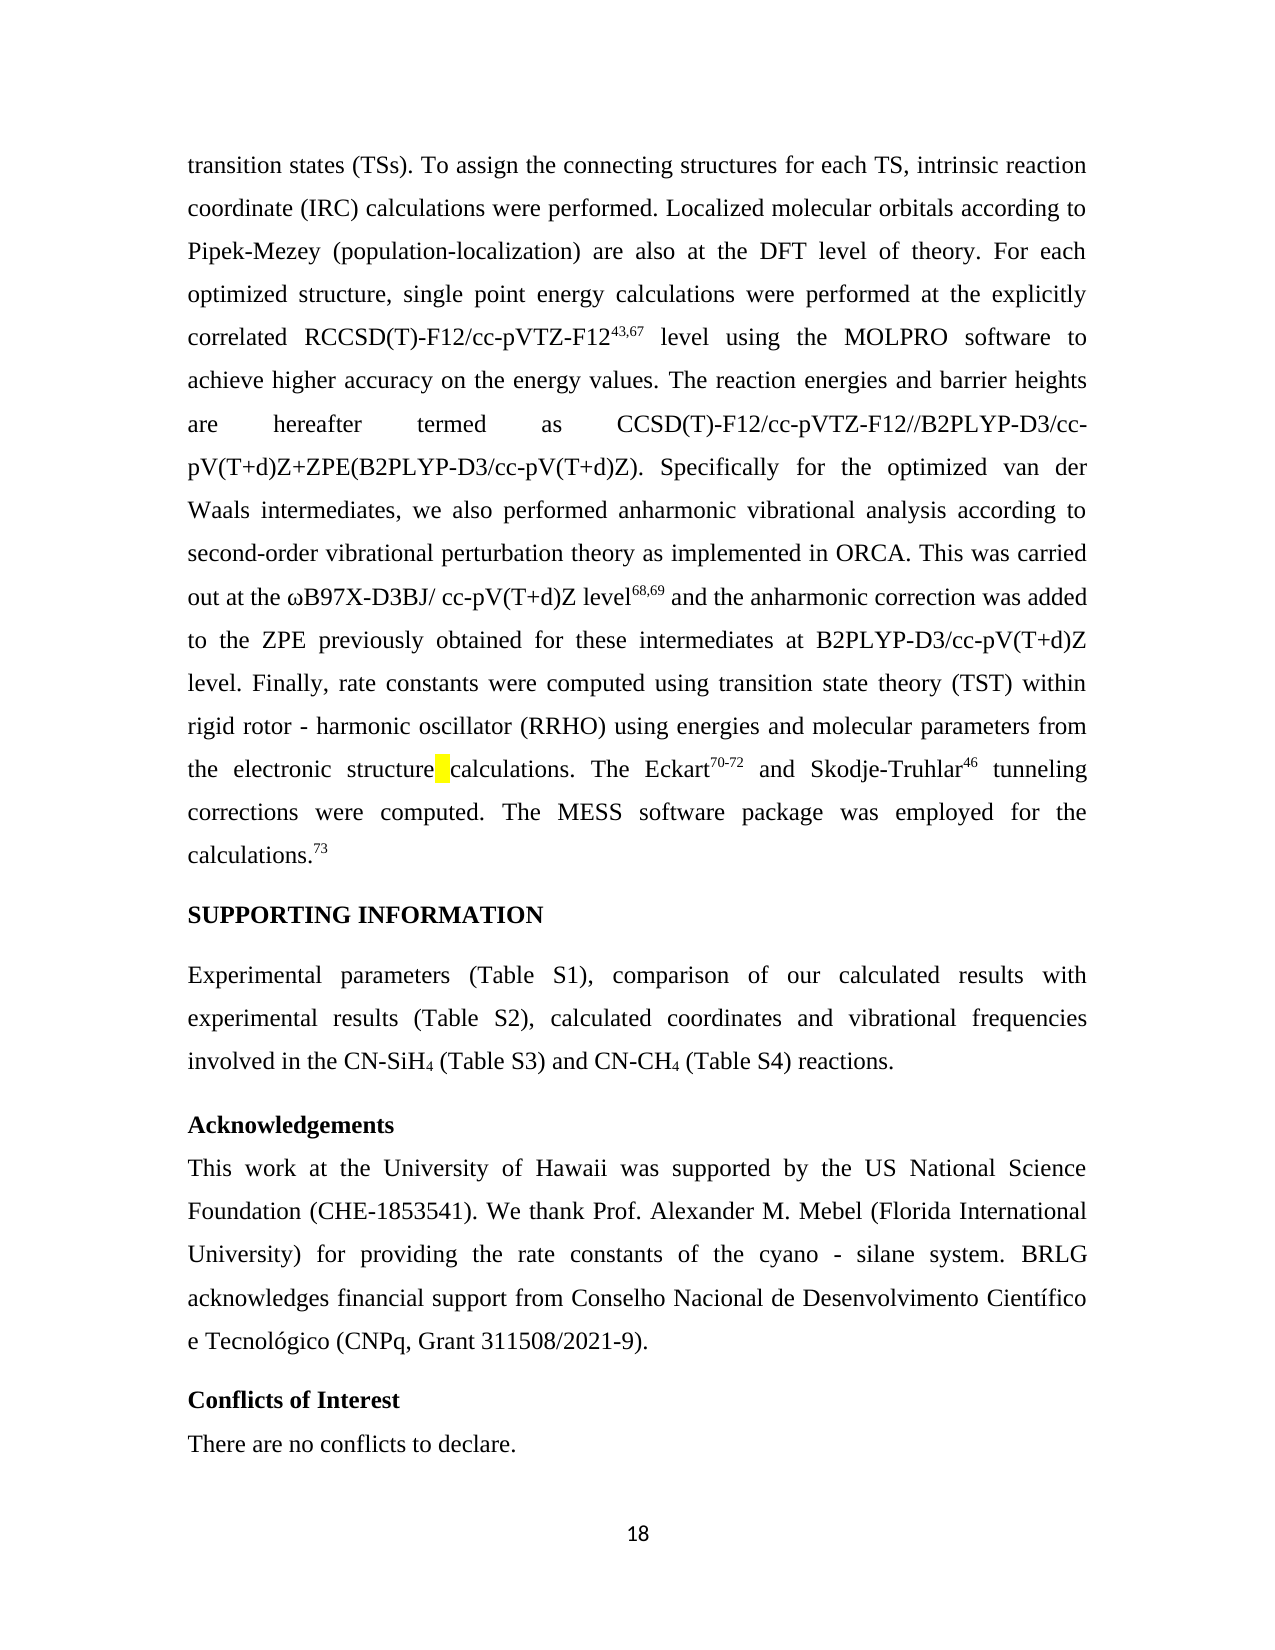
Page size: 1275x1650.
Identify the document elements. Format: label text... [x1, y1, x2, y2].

text Experimental parameters (Table S1), comparison of our calculated results with experimental results (Table S2), calculated coordinates and vibrational frequencies involved in the CN-SiH4 (Table S3) and CN-CH4 (Table S4) reactions. [187, 960, 1087, 1075]
text This work at the University of Hawaii was supported by the US National Science Foundation (CHE-1853541). We thank Prof. Alexander M. Mebel (Florida International University) for providing the rate constants of the cyano - silane system. BRLG acknowledges financial support from Conselho Nacional de Desenvolvimento Científico e Tecnológico (CNPq, Grant 311508/2021-9). [187, 1153, 1087, 1354]
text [187, 150, 1087, 869]
text There are no conflicts to declare. [187, 1429, 1087, 1457]
text Acknowledgements [187, 1110, 1087, 1139]
text SUPPORTING INFORMATION [187, 900, 1087, 929]
text Conflicts of Interest [187, 1386, 1087, 1414]
